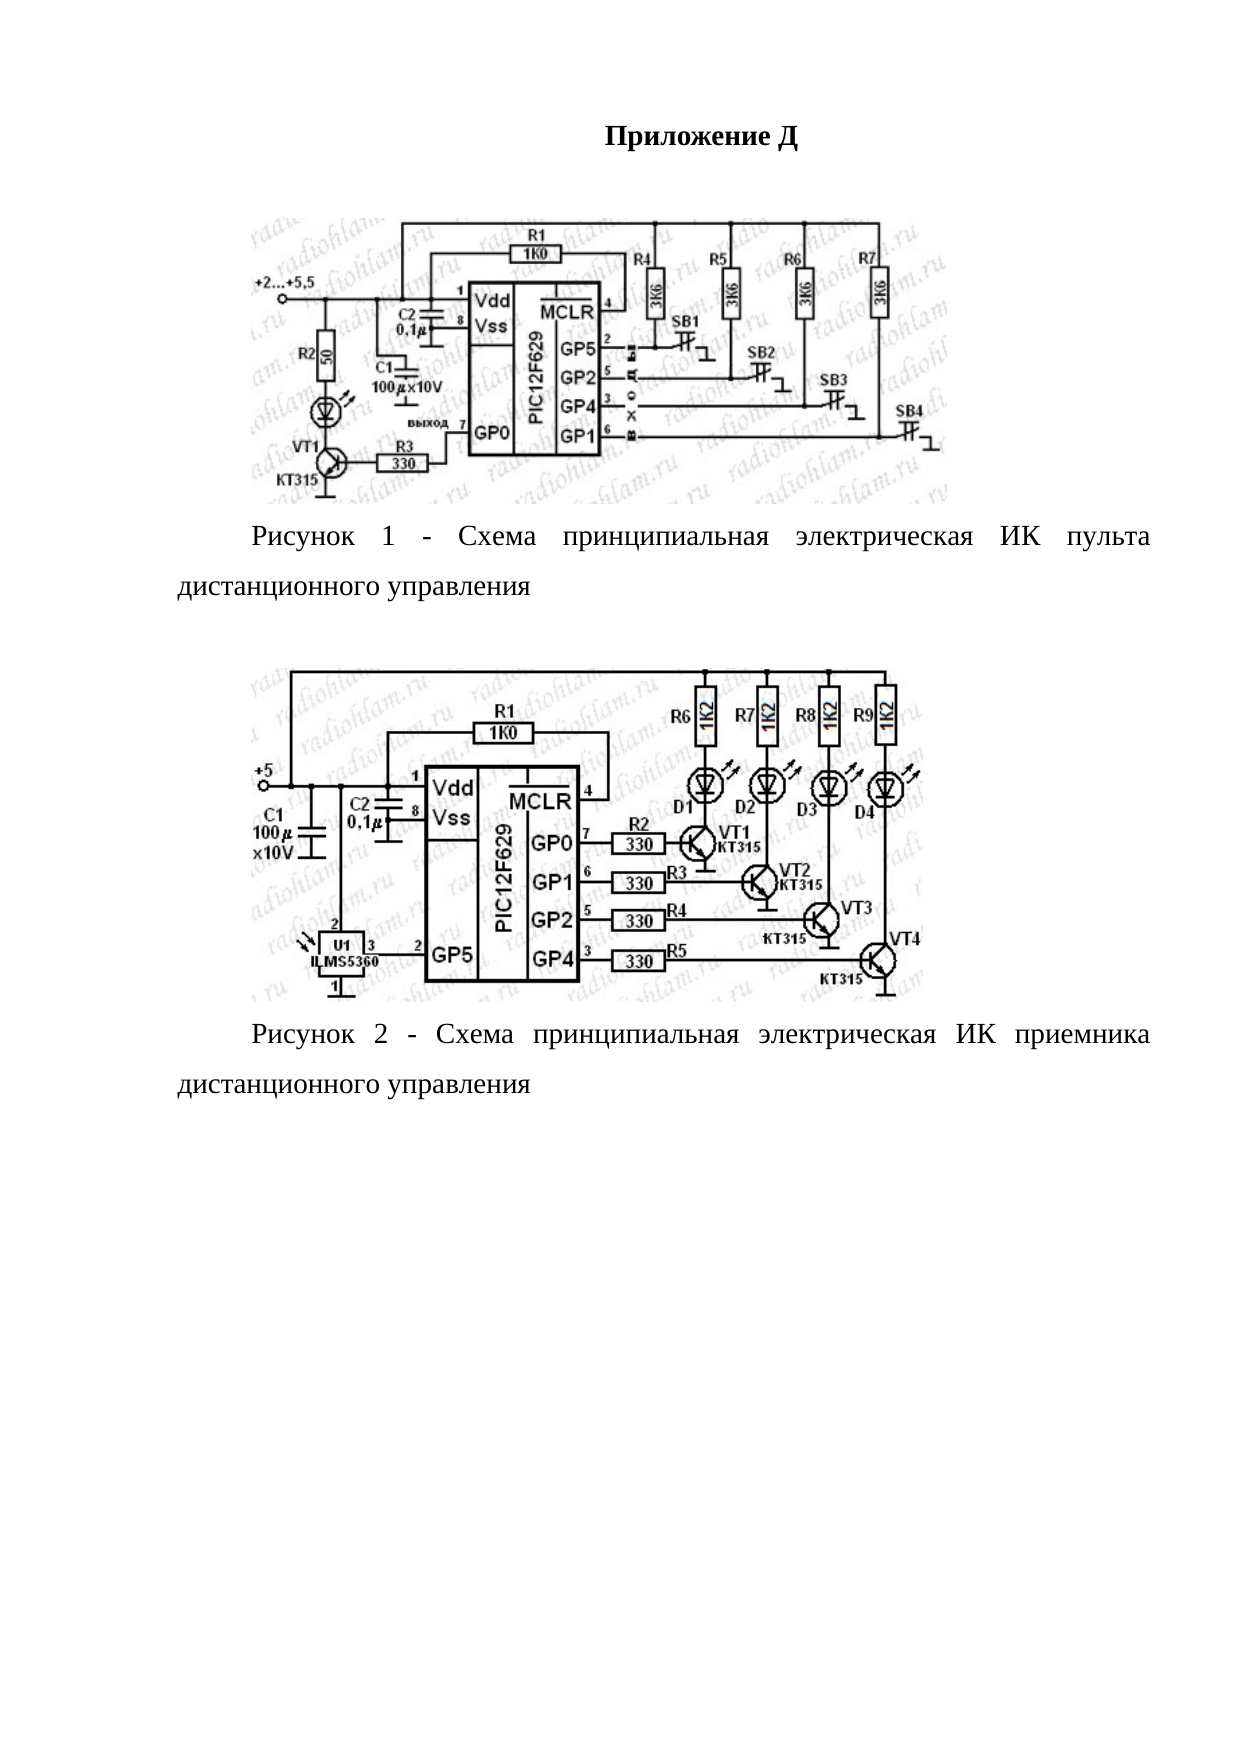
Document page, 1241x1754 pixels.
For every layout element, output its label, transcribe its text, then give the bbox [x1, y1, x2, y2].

text Приложение Д [177, 118, 1152, 152]
text Рисунок 1 - Схема принципиальная электрическая ИК пульта дистанционного управления [177, 518, 1152, 601]
picture [251, 218, 947, 504]
text Рисунок 2 - Схема принципиальная электрическая ИК приемника дистанционного управления [177, 1016, 1152, 1100]
picture [251, 668, 923, 1002]
